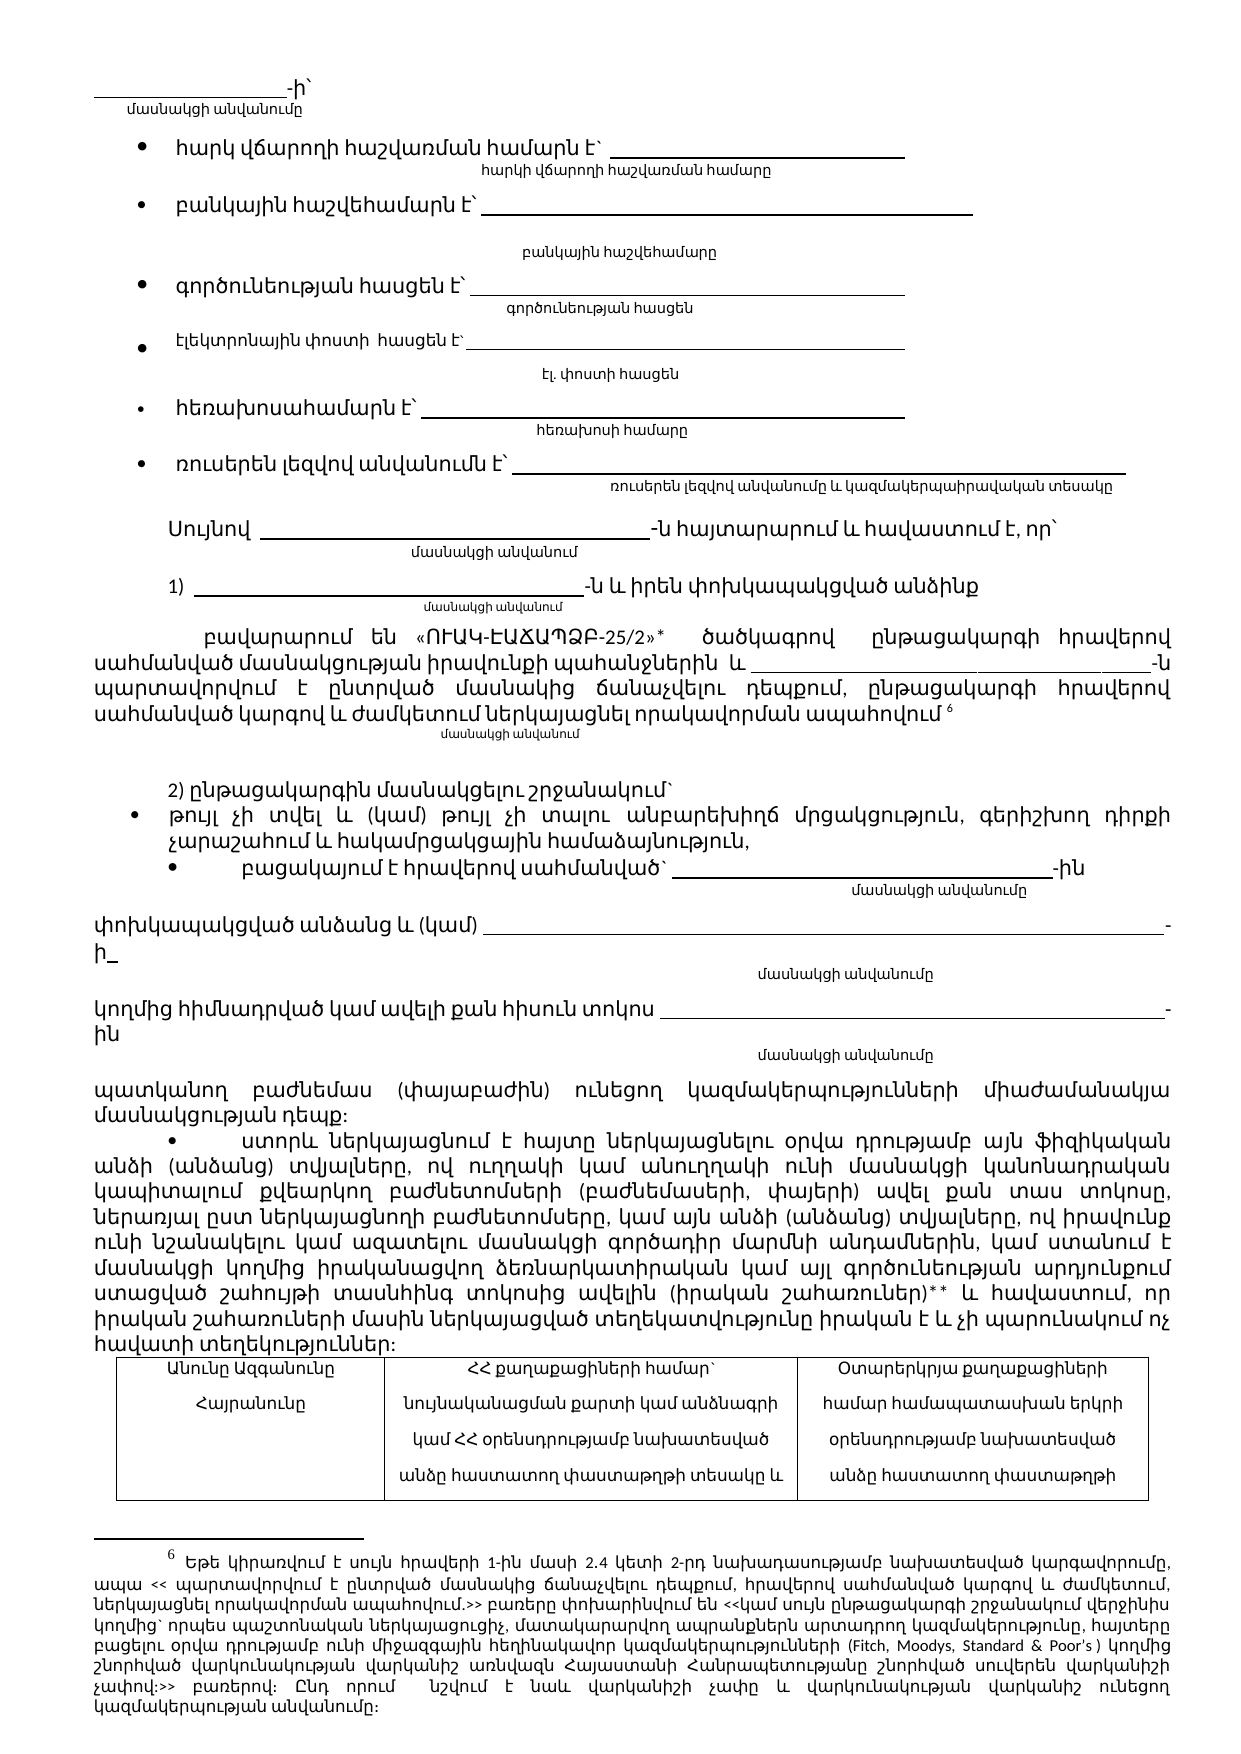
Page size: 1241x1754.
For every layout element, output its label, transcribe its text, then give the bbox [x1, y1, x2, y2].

list էլեկտրոնային փոստի հասցեն է՝ [138, 329, 1171, 365]
text ռուսերեն լեզվով անվանումը և կազմակերպաիրավական տեսակը [536, 477, 1171, 507]
text հարկի վճարողի հաշվառման համարը [94, 161, 1171, 192]
text բանկային հաշվեհամարը [94, 243, 1171, 273]
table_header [385, 1358, 797, 1500]
text 1) -ն և իրեն փոխկապակցված անձինք [94, 574, 1171, 599]
text պատկանող բաժնեմաս (փայաբաժին) ունեցող կազմակերպությունների միաժամանակյա մասնակցության դեպք: [94, 1077, 1171, 1128]
list թույլ չի տվել և (կամ) թույլ չի տալու անբարեխիղճ մրցակցություն, գերիշխող դիրքի չարաշահում և հակամրցակցային համաձայնություն, [131, 802, 1171, 853]
text փոխկապակցված անձանց և (կամ) -ի [94, 912, 1171, 965]
list բացակայում է հրավերով սահմանված` -ին [94, 853, 1171, 881]
list հարկ վճարողի հաշվառման համարն է` [138, 131, 1171, 161]
list ռուսերեն լեզվով անվանումն է՝ [138, 452, 1171, 477]
text մասնակցի անվանում [94, 726, 1171, 752]
text գործունեության հասցեն [94, 299, 1171, 329]
text հեռախոսի համարը [462, 421, 1171, 452]
list բանկային հաշվեհամարն է՝ [138, 192, 1171, 243]
text -ի՝ [94, 75, 1171, 100]
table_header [798, 1358, 1148, 1500]
list ստորև ներկայացնում է հայտը ներկայացնելու օրվա դրությամբ այն ֆիզիկական անձի (անձանց) տվյալները, ով ուղղակի կամ անուղղակի ունի մասնակցի կանոնադրական կապիտալում քվեարկող բաժնետոմսերի (բաժնեմասերի, փայերի) ավել քան տաս տոկոսը, ներառյալ ըստ ներկայացնողի բաժնետոմսերը, կամ այն անձի (անձանց) տվյալները, ով իրավունք ունի նշանակելու կամ ազատելու մասնակցի գործադիր մարմնի անդամներին, կամ ստանում է մասնակցի կողմից իրականացվող ձեռնարկատիրական կամ այլ գործունեության արդյունքում ստացված շահույթի տասնհինգ տոկոսից ավելին (իրական շահառուներ)** և հավաստում, որ իրական շահառուների մասին ներկայացված տեղեկատվությունը իրական է և չի պարունակում ոչ հավատի տեղեկություններ: [94, 1128, 1171, 1357]
text բավարարում են «ՈՒԱԿ-ԷԱՃԱՊՁԲ-25/2»* ծածկագրով ընթացակարգի հրավերով սահմանված մասնակցության իրավունքի պահանջներին և -ն պարտավորվում է ընտրված մասնակից ճանաչվելու դեպքում, ընթացակարգի հրավերով սահմանված կարգով և ժամկետում ներկայացնել որակավորման ապահովում [94, 624, 1171, 726]
list գործունեության հասցեն է՝ [138, 273, 1171, 299]
text Սույնով -ն հայտարարում և հավաստում է, որ՝ [94, 513, 1171, 543]
text կողմից հիմնադրված կամ ավելի քան հիսուն տոկոս -ին [94, 996, 1171, 1047]
text մասնակցի անվանում [94, 599, 1171, 624]
text մասնակցի անվանումը [94, 1047, 1171, 1077]
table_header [117, 1358, 384, 1500]
text մասնակցի անվանում [94, 543, 1171, 574]
text էլ. փոստի հասցեն [94, 365, 1171, 396]
text մասնակցի անվանումը [94, 965, 1171, 996]
list հեռախոսահամարն է՝ [138, 396, 1171, 421]
text մասնակցի անվանումը [94, 881, 1171, 912]
text 2) ընթացակարգին մասնակցելու շրջանակում` [94, 777, 1171, 802]
text մասնակցի անվանումը [94, 100, 1171, 131]
